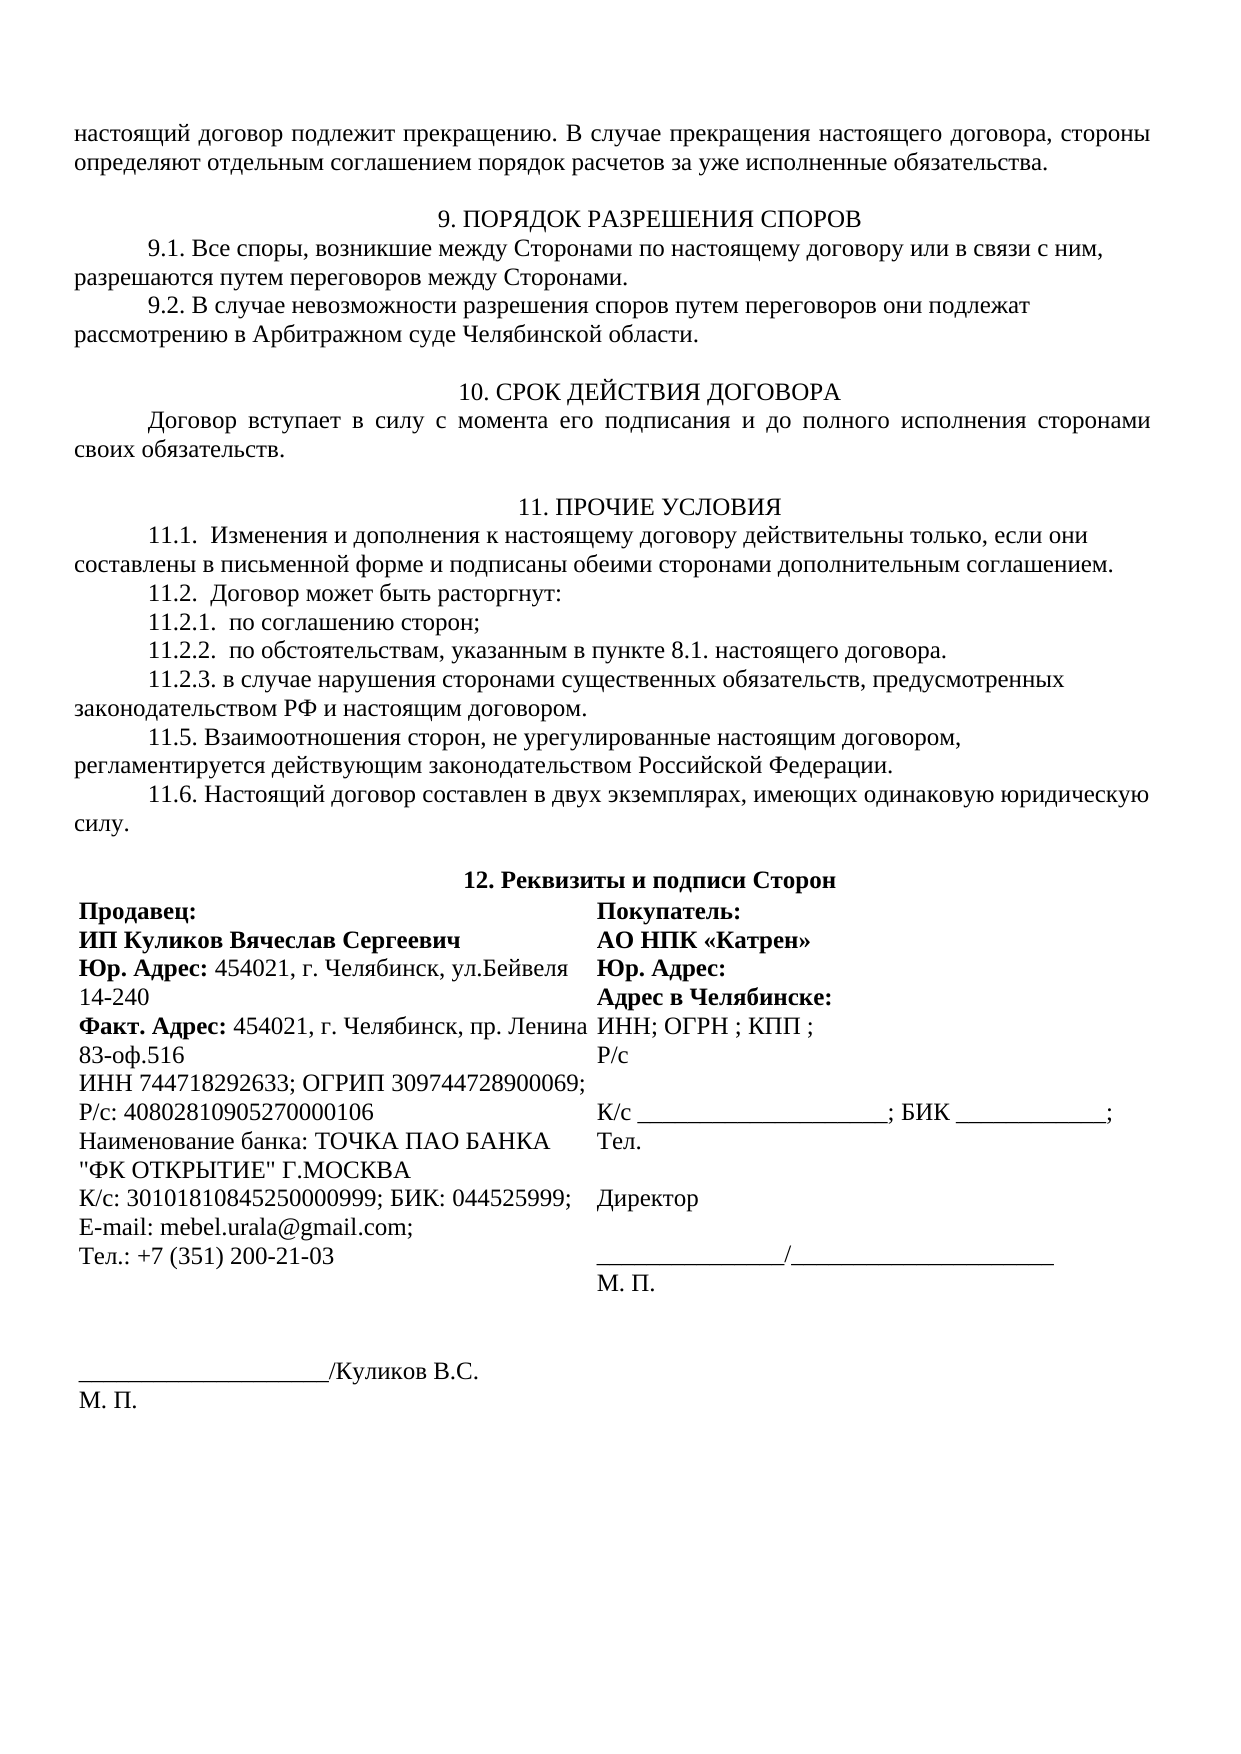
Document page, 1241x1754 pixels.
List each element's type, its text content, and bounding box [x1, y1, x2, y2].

text 11.2. ​ Договор может быть расторгнут: [74, 578, 1152, 607]
text 9.2. В случае невозможности разрешения споров путем переговоров они подлежат рассмотрению в Арбитражном суде Челябинской области. [74, 291, 1152, 348]
text 11. ПРОЧИЕ УСЛОВИЯ [74, 492, 1152, 521]
text 11.6. Настоящий договор составлен в двух экземплярах, имеющих одинаковую юридическую силу. [74, 779, 1152, 837]
table_header Покупатель: АО НПК «Катрен» Юр. Адрес: Адрес в Челябинске: ИНН; ОГРН ; КПП ; Р/с К/с ____________________; БИК ____________; Тел. Директор _______________/_____________________ М. П. [595, 894, 1132, 1415]
text 11.2.3. в случае нарушения сторонами существенных обязательств, предусмотренных законодательством РФ и настоящим договором. [74, 664, 1152, 722]
table_header Продавец: ИП Куликов Вячеслав Сергеевич Юр. Адрес: 454021, г. Челябинск, ул.Бейвеля 14-240 Факт. Адрес: 454021, г. Челябинск, пр. Ленина 83-оф.516 ИНН 744718292633; ОГРИП 309744728900069; Р/с: 40802810905270000106 Наименование банка: ТОЧКА ПАО БАНКА "ФК ОТКРЫТИЕ" Г.МОСКВА К/с: 30101810845250000999; БИК: 044525999; E-mail: mebel.urala@gmail.com; Тел.: +7 (351) 200-21-03 ____________________/Куликов В.С. М. П. [77, 894, 595, 1415]
text 11.1. ​ Изменения и дополнения к настоящему договору действительны только, если они составлены в письменной форме и подписаны обеими сторонами дополнительным соглашением. [74, 521, 1152, 578]
text 9. Порядок разрешения споров [74, 204, 1152, 233]
text 10. СРОК ДЕЙСТВИЯ ДОГОВОРА [74, 377, 1152, 406]
text 11.5. Взаимоотношения сторон, не урегулированные настоящим договором, регламентируется действующим законодательством Российской Федерации. [74, 722, 1152, 779]
text 11.2.1. ​ по соглашению сторон; [74, 607, 1152, 636]
text Договор вступает в силу с момента его подписания и до полного исполнения сторонами своих обязательств. [74, 406, 1152, 463]
text 9.1. Все споры, возникшие между Сторонами по настоящему договору или в связи с ним, разрешаются путем переговоров между Сторонами. [74, 233, 1152, 291]
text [74, 118, 1152, 176]
text 12. Реквизиты и подписи Сторон [74, 866, 1152, 894]
text 11.2.2. ​ по обстоятельствам, указанным в пункте 8.1. настоящего договора. [74, 636, 1152, 664]
